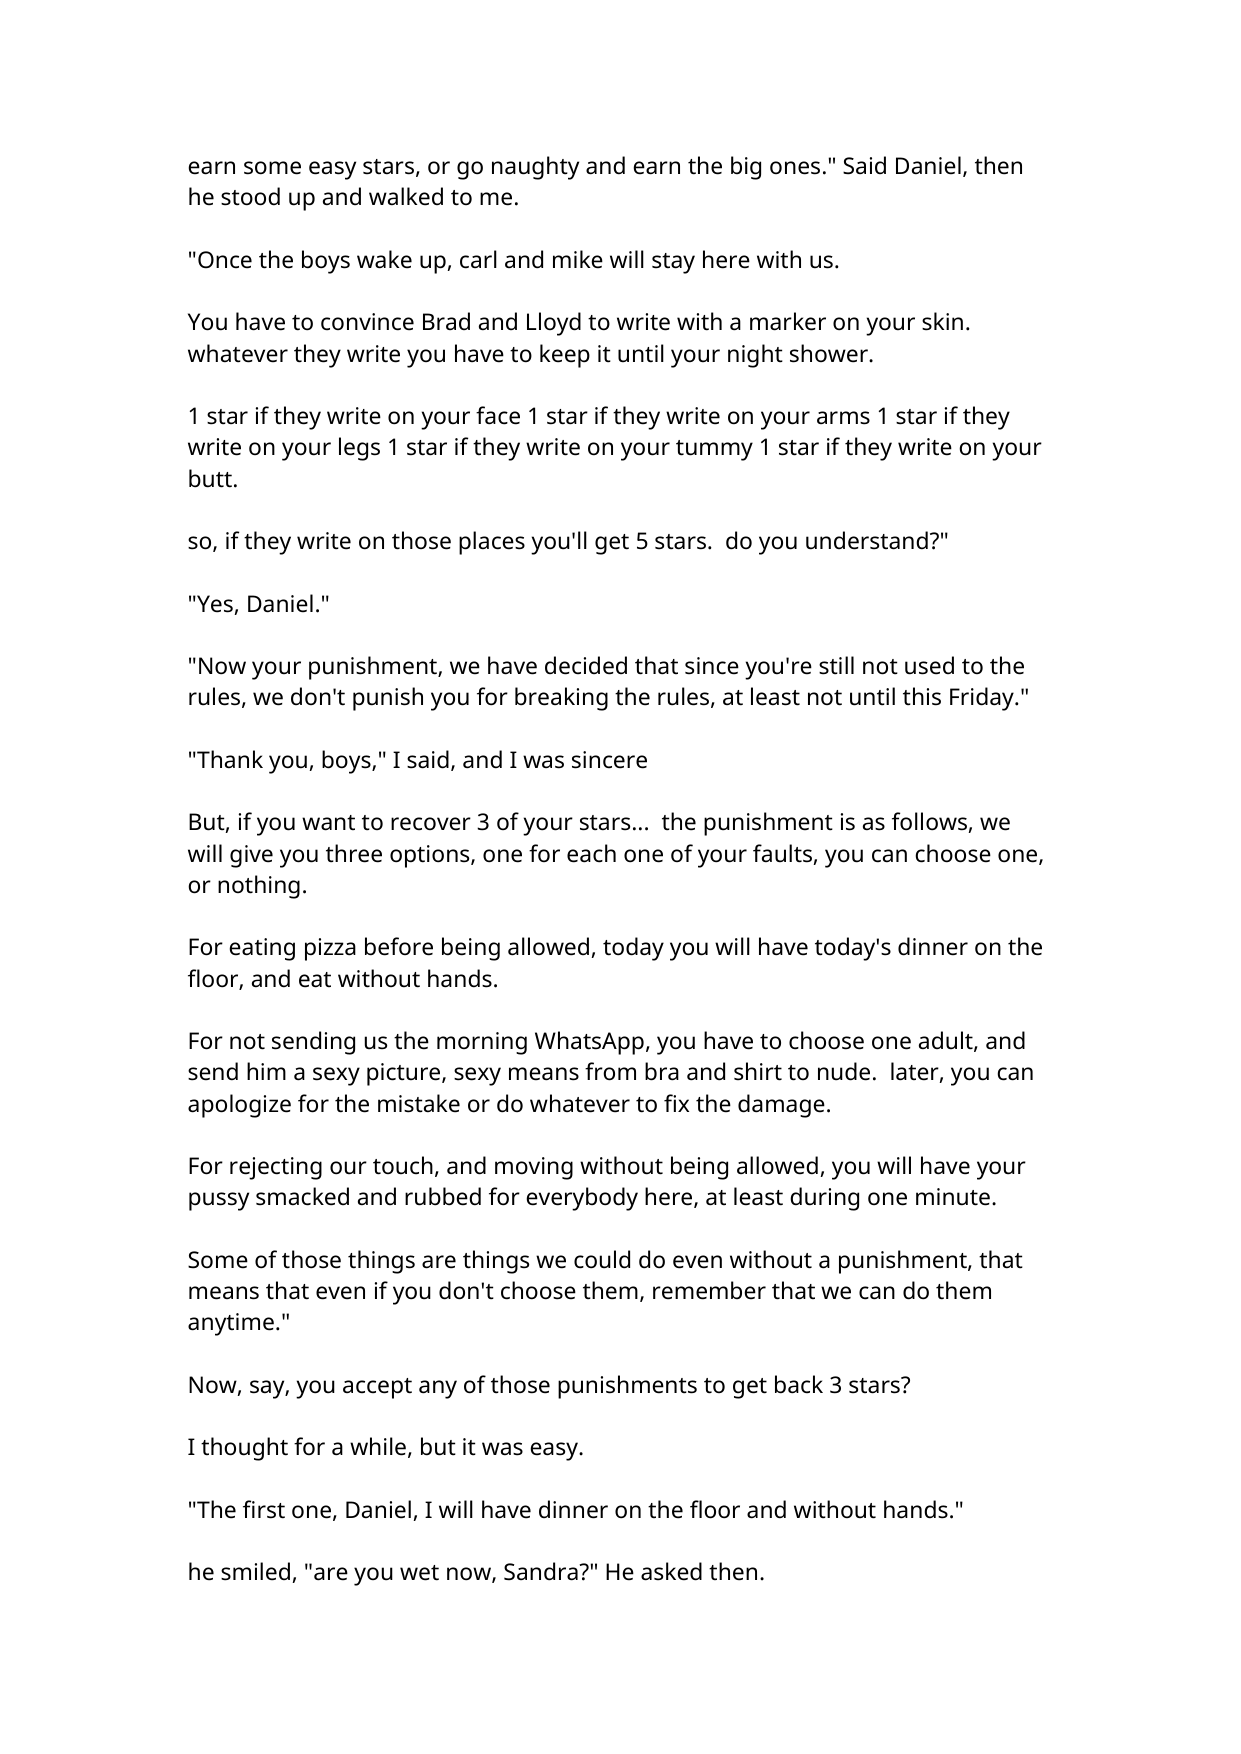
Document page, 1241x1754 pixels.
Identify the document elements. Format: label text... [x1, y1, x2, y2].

text Now, say, you accept any of those punishments to get back 3 stars? [187, 1369, 1053, 1400]
text For eating pizza before being allowed, today you will have today's dinner on the floor, and eat without hands. [187, 931, 1053, 994]
text "Yes, Daniel." [187, 587, 1053, 619]
text But, if you want to recover 3 of your stars... the punishment is as follows, we will give you three options, one for each one of your faults, you can choose one, or nothing. [187, 806, 1053, 900]
text "The first one, Daniel, I will have dinner on the floor and without hands." [187, 1494, 1053, 1525]
text he smiled, "are you wet now, Sandra?" He asked then. [187, 1556, 1053, 1587]
text For not sending us the morning WhatsApp, you have to choose one adult, and send him a sexy picture, sexy means from bra and shirt to nude. later, you can apologize for the mistake or do whatever to fix the damage. [187, 1025, 1053, 1119]
text "Once the boys wake up, carl and mike will stay here with us. [187, 244, 1053, 275]
text For rejecting our touch, and moving without being allowed, you will have your pussy smacked and rubbed for everybody here, at least during one minute. [187, 1150, 1053, 1212]
text Some of those things are things we could do even without a punishment, that means that even if you don't choose them, remember that we can do them anytime." [187, 1244, 1053, 1337]
text "Now your punishment, we have decided that since you're still not used to the rules, we don't punish you for breaking the rules, at least not until this Friday." [187, 650, 1053, 712]
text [187, 150, 1053, 212]
text 1 star if they write on your face 1 star if they write on your arms 1 star if they write on your legs 1 star if they write on your tummy 1 star if they write on your butt. [187, 400, 1053, 494]
text "Thank you, boys," I said, and I was sincere [187, 744, 1053, 775]
text You have to convince Brad and Lloyd to write with a marker on your skin. whatever they write you have to keep it until your night shower. [187, 306, 1053, 369]
text I thought for a while, but it was easy. [187, 1431, 1053, 1462]
text so, if they write on those places you'll get 5 stars. do you understand?" [187, 525, 1053, 556]
